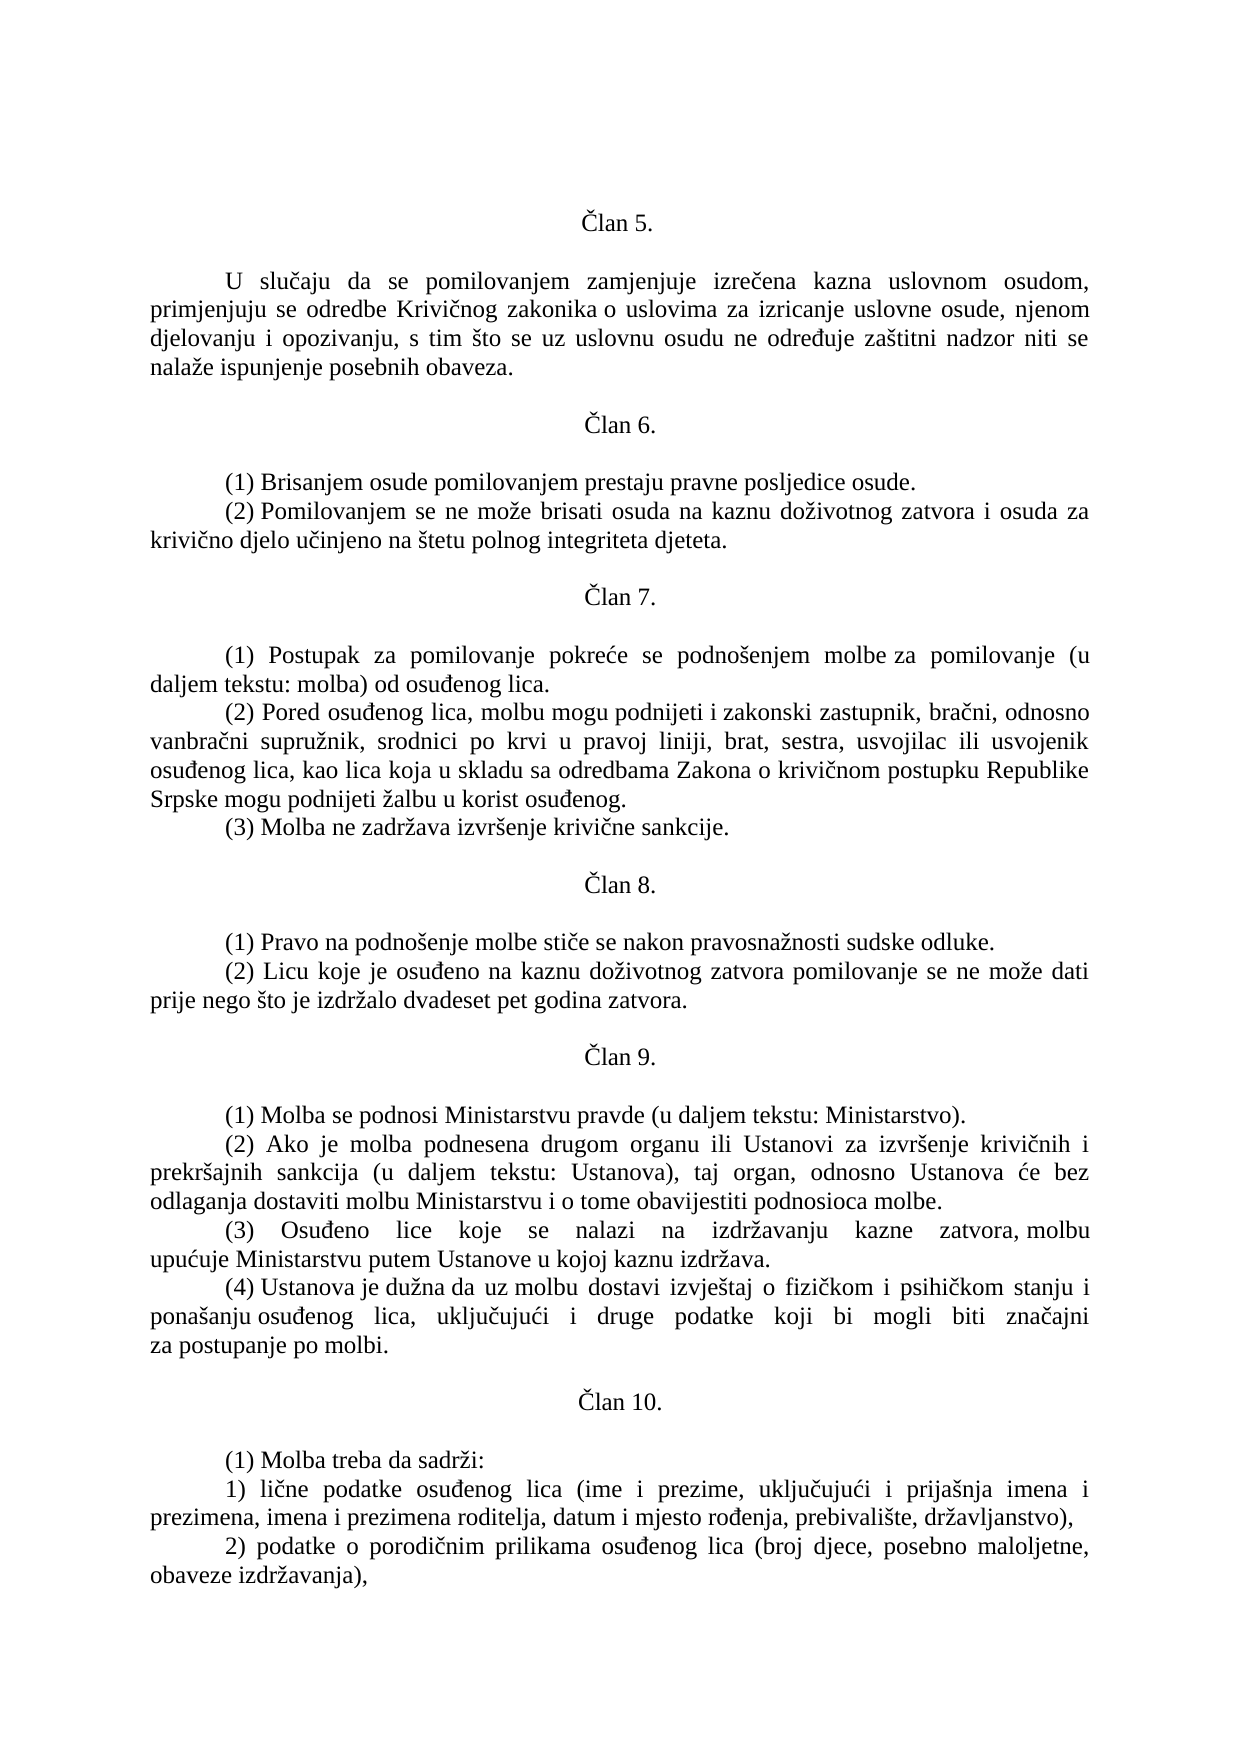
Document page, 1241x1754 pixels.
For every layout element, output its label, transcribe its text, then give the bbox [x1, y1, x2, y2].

text (1) Molba treba da sadrži: [150, 1445, 1090, 1474]
text (2) Ako je molba podnesena drugom organu ili Ustanovi za izvršenje krivičnih i prekršajnih sankcija (u daljem tekstu: Ustanova), taj organ, odnosno Ustanova će bez odlaganja dostaviti molbu Ministarstvu i o tome obavijestiti podnosioca molbe. [150, 1129, 1090, 1215]
text (3) Osuđeno lice koje se nalazi na izdržavanju kazne zatvora, molbu upućuje Ministarstvu putem Ustanove u kojoj kaznu izdržava. [150, 1215, 1090, 1272]
text Član 10. [150, 1387, 1090, 1416]
text (1) Brisanjem osude pomilovanjem prestaju pravne posljedice osude. [150, 467, 1090, 496]
text (4) Ustanova je dužna da uz molbu dostavi izvještaj o fizičkom i psihičkom stanju i ponašanju osuđenog lica, uključujući i druge podatke koji bi mogli biti značajni za postupanje po molbi. [150, 1272, 1090, 1359]
text (1) Pravo na podnošenje molbe stiče se nakon pravosnažnosti sudske odluke. [150, 927, 1090, 956]
text (3) Molba ne zadržava izvršenje krivične sankcije. [150, 812, 1090, 841]
text U slučaju da se pomilovanjem zamjenjuje izrečena kazna uslovnom osudom, primjenjuju se odredbe Krivičnog zakonika o uslovima za izricanje uslovne osude, njenom djelovanju i opozivanju, s tim što se uz uslovnu osudu ne određuje zaštitni nadzor niti se nalaže ispunjenje posebnih obaveza. [150, 266, 1090, 381]
text (2) Pomilovanjem se ne može brisati osuda na kaznu doživotnog zatvora i osuda za krivično d‌jelo učinjeno na štetu polnog integriteta d‌jeteta. [150, 496, 1090, 554]
text (2) Pored osuđenog lica, molbu mogu podnijeti i zakonski zastupnik, bračni, odnosno vanbračni supružnik, srodnici po krvi u pravoj liniji, brat, sestra, usvojilac ili usvojenik osuđenog lica, kao lica koja u skladu sa odredbama Zakona o krivičnom postupku Republike Srpske mogu podnijeti žalbu u korist osuđenog. [150, 697, 1090, 812]
text (1) Postupak za pomilovanje pokreće se podnošenjem molbe za pomilovanje (u daljem tekstu: molba) od osuđenog lica. [150, 640, 1090, 697]
text Član 6. [150, 410, 1090, 439]
text Član 7. [150, 582, 1090, 611]
text Član 9. [150, 1042, 1090, 1071]
text 2) podatke o porodičnim prilikama osuđenog lica (broj d‌jece, posebno maloljetne, obaveze izdržavanja), [150, 1531, 1090, 1589]
text Član 8. [150, 870, 1090, 899]
text Član 5. [150, 208, 1090, 237]
text 1) lične podatke osuđenog lica (ime i prezime, uključujući i prijašnja imena i prezimena, imena i prezimena roditelja, datum i mjesto rođenja, prebivalište, državljanstvo), [150, 1474, 1090, 1531]
text (2) Licu koje je osuđeno na kaznu doživotnog zatvora pomilovanje se ne može dati prije nego što je izdržalo dvadeset pet godina zatvora. [150, 956, 1090, 1014]
text (1) Molba se podnosi Ministarstvu pravde (u daljem tekstu: Ministarstvo). [150, 1100, 1090, 1129]
